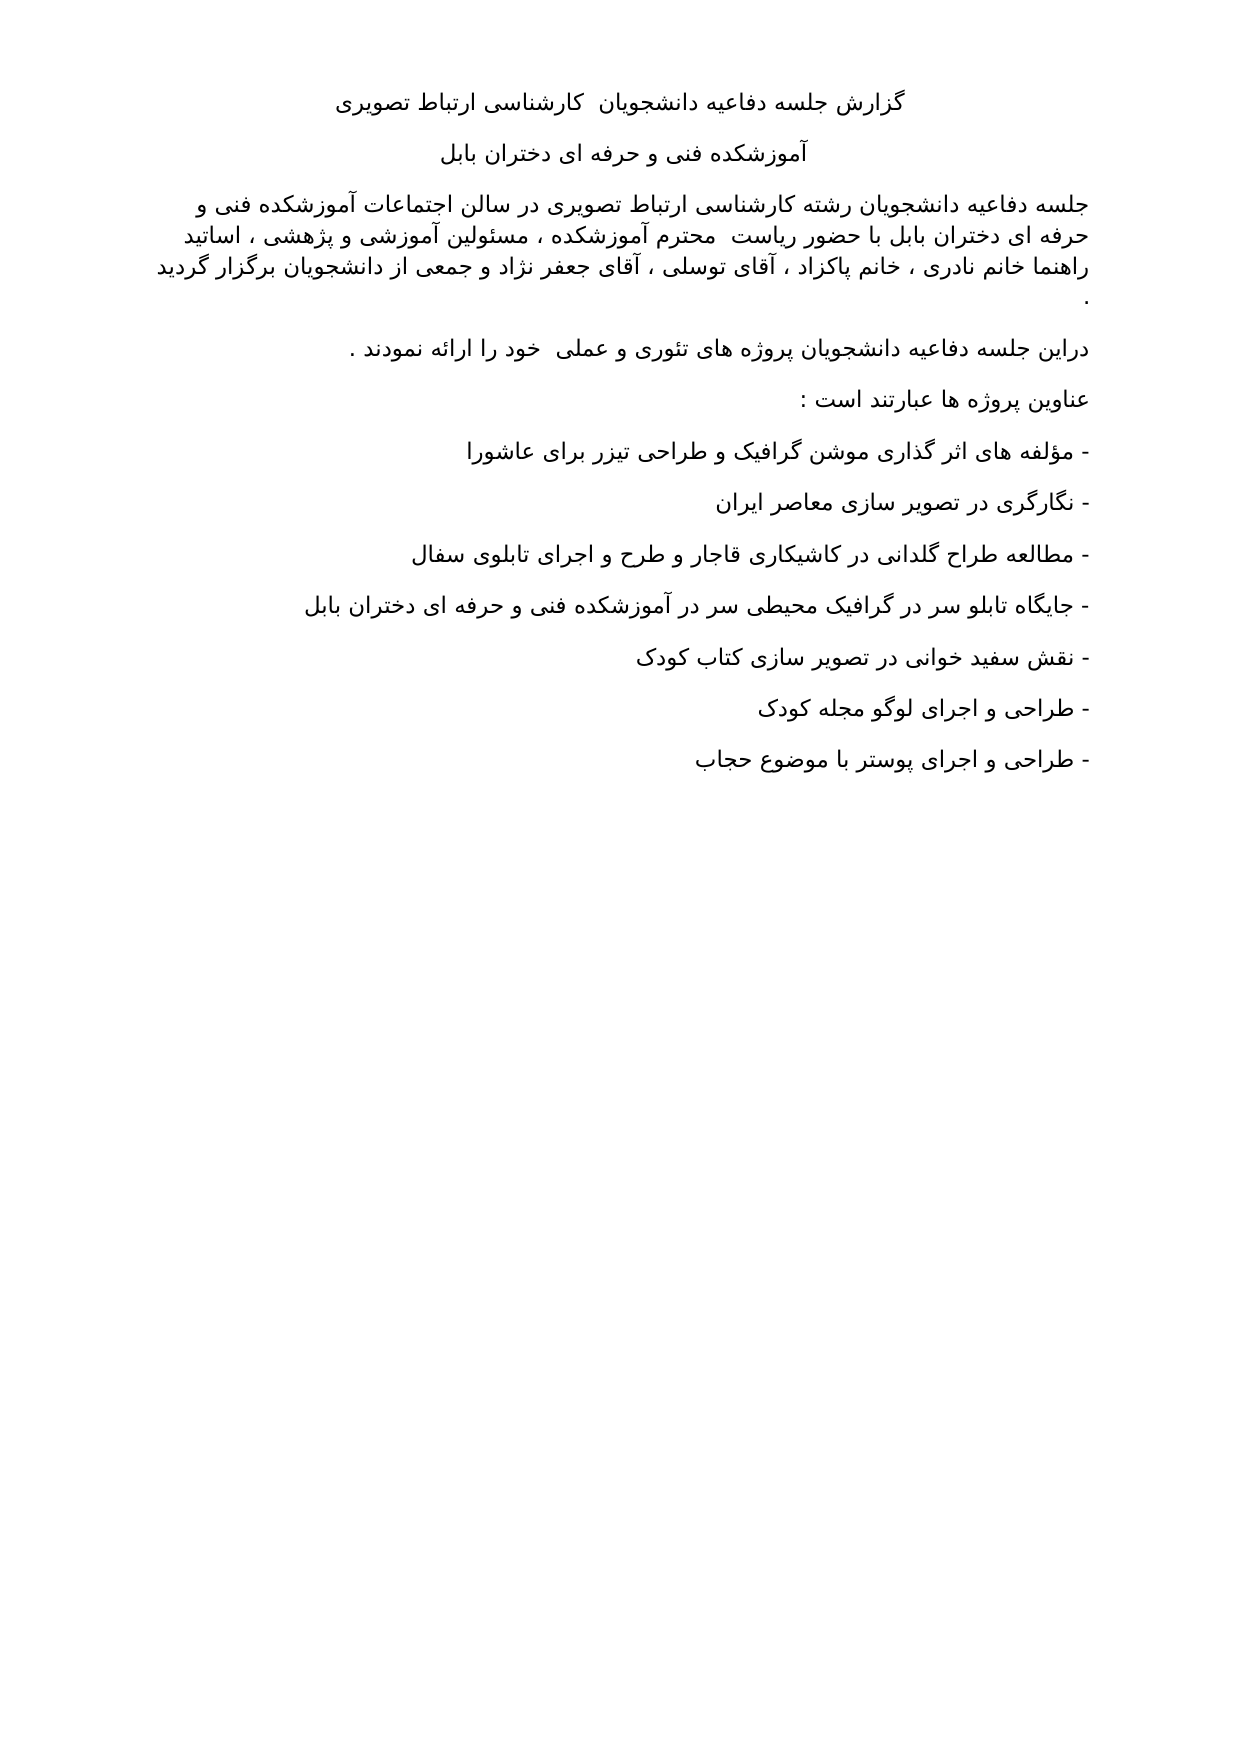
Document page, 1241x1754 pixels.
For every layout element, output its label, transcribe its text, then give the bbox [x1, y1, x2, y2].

text - مؤلفه های اثر گذاری موشن گرافیک و طراحی تیزر برای عاشورا [150, 438, 1090, 464]
text - نقش سفید خوانی در تصویر سازی کتاب کودک [150, 644, 1090, 670]
text گزارش جلسه دفاعیه دانشجویان کارشناسی ارتباط تصویری [150, 89, 1090, 115]
text دراین جلسه دفاعیه دانشجویان پروژه های تئوری و عملی خود را ارائه نمودند . [150, 335, 1090, 362]
text - طراحی و اجرای پوستر با موضوع حجاب [150, 747, 1090, 773]
text - طراحی و اجرای لوگو مجله کودک [150, 695, 1090, 722]
text جلسه دفاعیه دانشجویان رشته کارشناسی ارتباط تصویری در سالن اجتماعات آموزشکده فنی و حرفه ای دختران بابل با حضور ریاست محترم آموزشکده ، مسئولین آموزشی و پژهشی ، اساتید راهنما خانم نادری ، خانم پاکزاد ، آقای توسلی ، آقای جعفر نژاد و جمعی از دانشجویان برگزار گردید . [150, 192, 1090, 310]
text - نگارگری در تصویر سازی معاصر ایران [150, 489, 1090, 516]
text عناوین پروژه ها عبارتند است : [150, 386, 1090, 413]
text - جایگاه تابلو سر در گرافیک محیطی سر در آموزشکده فنی و حرفه ای دختران بابل [150, 592, 1090, 619]
text آموزشکده فنی و حرفه ای دختران بابل [150, 140, 1090, 167]
text - مطالعه طراح گلدانی در کاشیکاری قاجار و طرح و اجرای تابلوی سفال [150, 541, 1090, 567]
